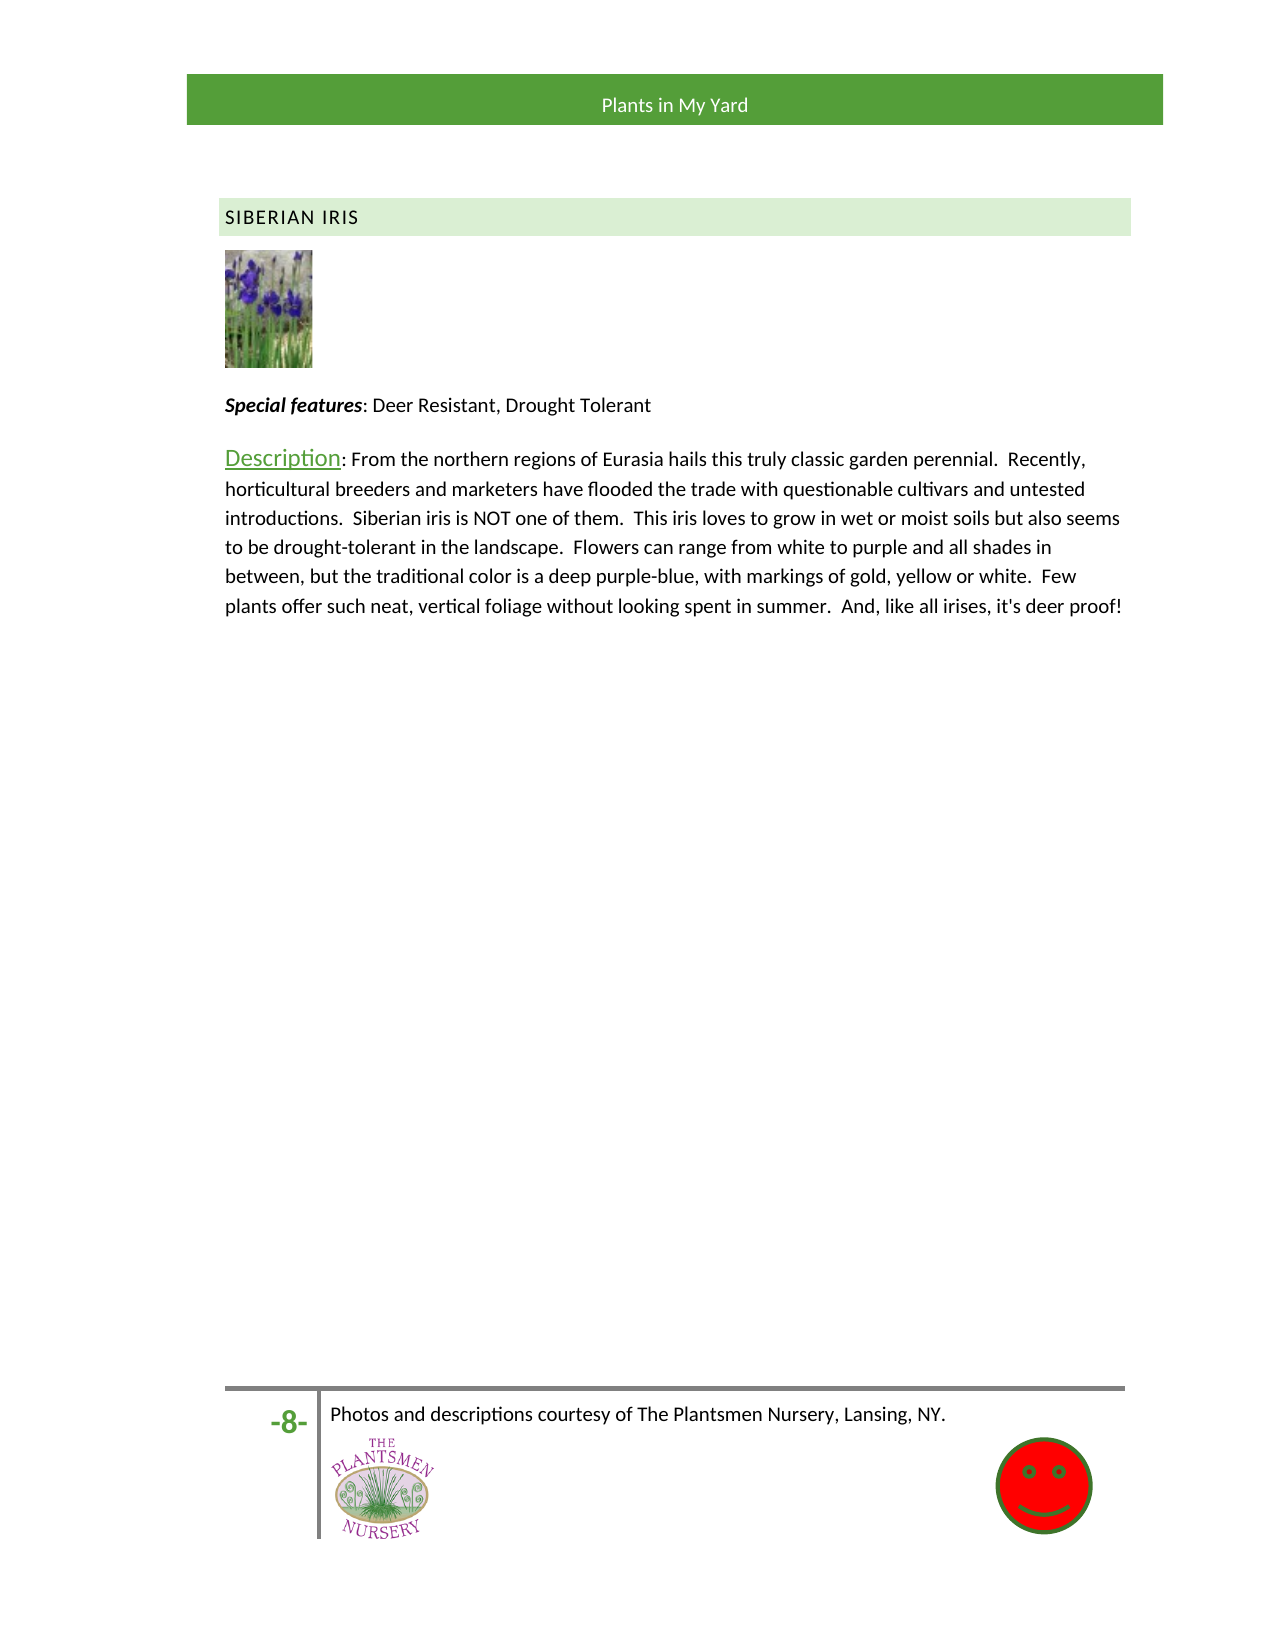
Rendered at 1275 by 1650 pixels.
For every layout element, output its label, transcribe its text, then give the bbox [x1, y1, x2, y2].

picture [330, 1437, 435, 1540]
picture [225, 250, 313, 368]
subtitle Siberian Iris [225, 204, 1125, 229]
text Description: From the northern regions of Eurasia hails this truly classic garden perennial. Recently, horticultural breeders and marketers have flooded the trade with questionable cultivars and untested introductions. Siberian iris is NOT one of them. This iris loves to grow in wet or moist soils but also seems to be drought-tolerant in the landscape. Flowers can range from white to purple and all shades in between, but the traditional color is a deep purple-blue, with markings of gold, yellow or white. Few plants offer such neat, vertical foliage without looking spent in summer. And, like all irises, it's deer proof! [225, 442, 1125, 618]
text Special features: Deer Resistant, Drought Tolerant [225, 392, 1125, 417]
